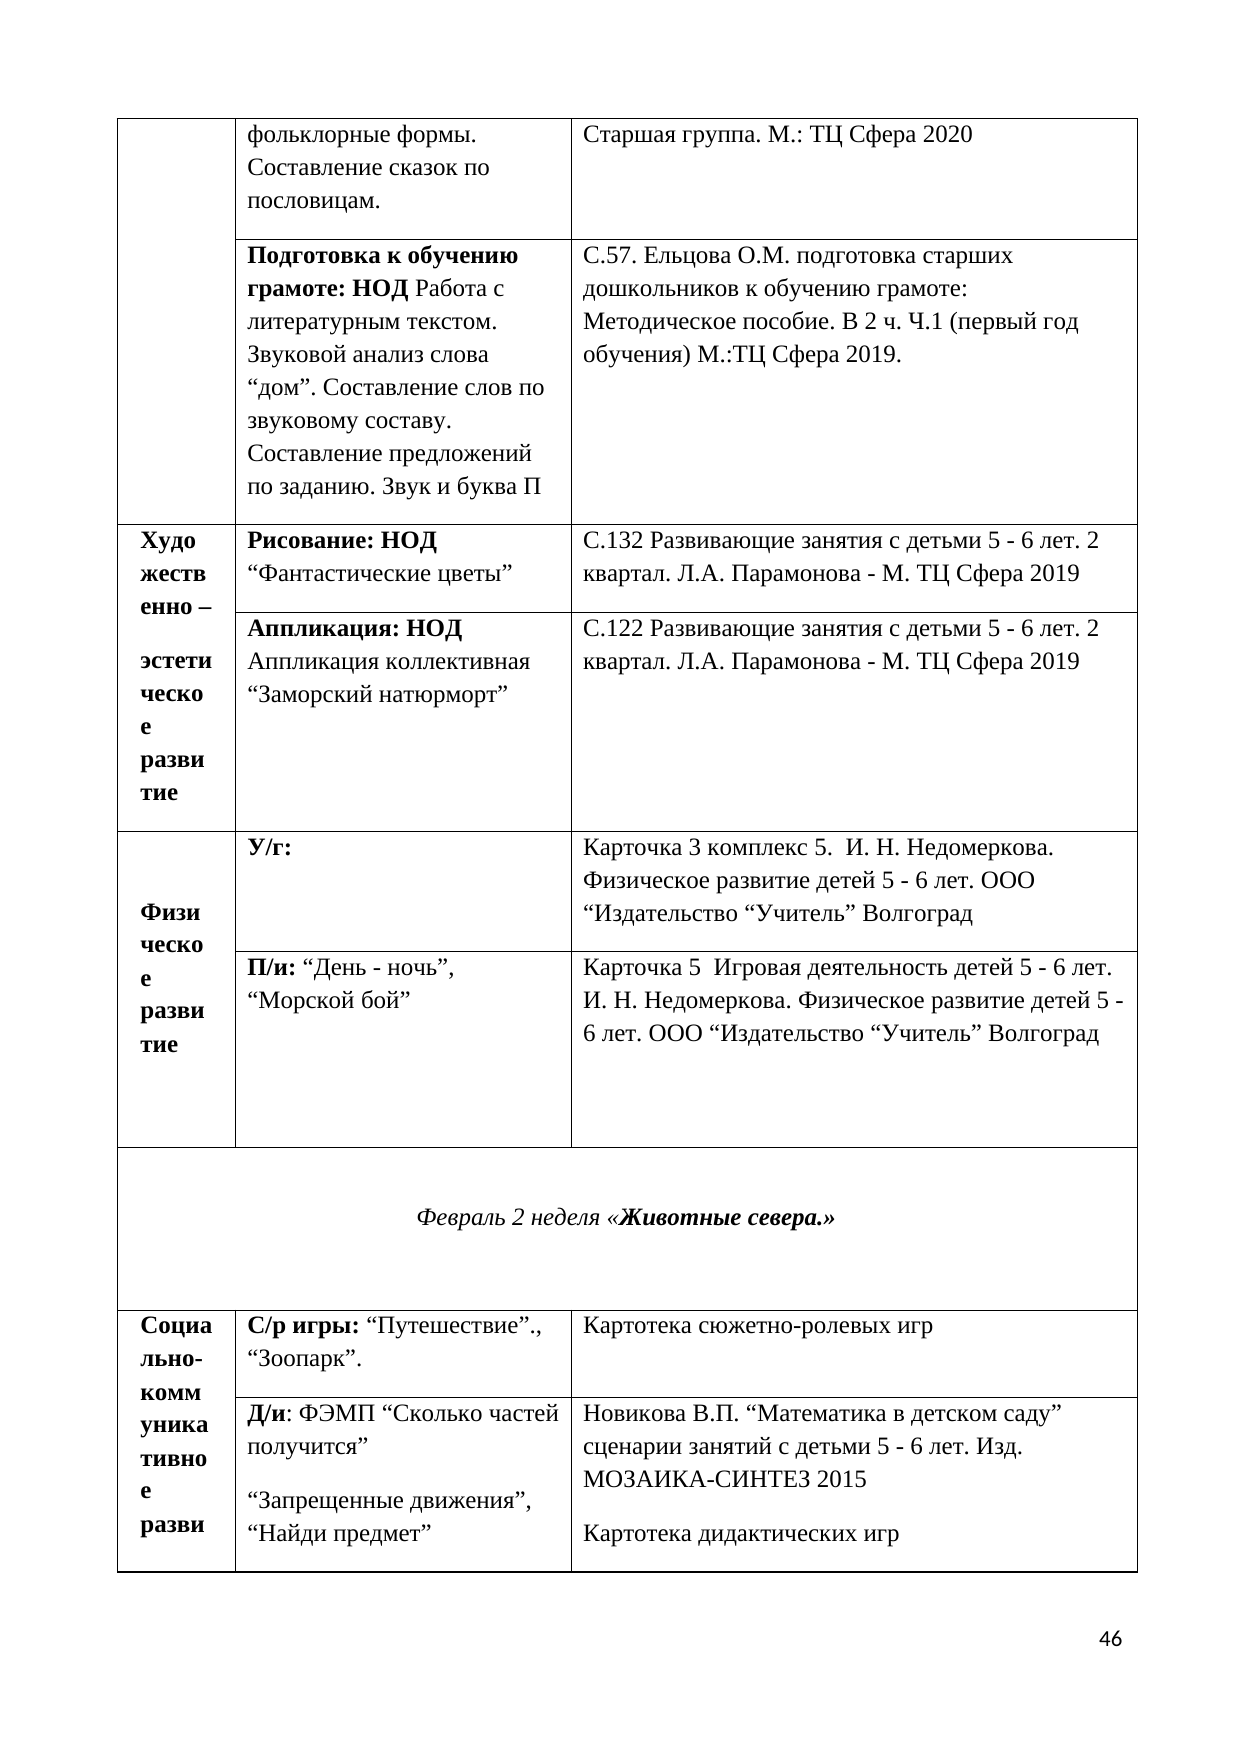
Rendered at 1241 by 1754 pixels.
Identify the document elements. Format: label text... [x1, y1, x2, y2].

table_cell Карточка 3 комплекс 5. И. Н. Недомеркова. Физическое развитие детей 5 - 6 лет. ООО “Издательство “Учитель” Волгоград [572, 832, 1137, 951]
table_cell Февраль 2 неделя «Животные севера.» [118, 1148, 1137, 1309]
table_cell Рисование: НОД “Фантастические цветы” [236, 525, 571, 612]
table_cell Картотека сюжетно-ролевых игр [572, 1311, 1137, 1397]
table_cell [236, 1398, 571, 1571]
table_cell Карточка 5 Игровая деятельность детей 5 - 6 лет. И. Н. Недомеркова. Физическое развитие детей 5 - 6 лет. ООО “Издательство “Учитель” Волгоград [572, 952, 1137, 1147]
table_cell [236, 119, 571, 239]
table_cell С.122 Развивающие занятия с детьми 5 - 6 лет. 2 квартал. Л.А. Парамонова - М. ТЦ Сфера 2019 [572, 613, 1137, 831]
table_cell С.132 Развивающие занятия с детьми 5 - 6 лет. 2 квартал. Л.А. Парамонова - М. ТЦ Сфера 2019 [572, 525, 1137, 612]
table_cell Аппликация: НОД Аппликация коллективная “Заморский натюрморт” [236, 613, 571, 831]
table_cell С.57. Ельцова О.М. подготовка старших дошкольников к обучению грамоте: Методическое пособие. В 2 ч. Ч.1 (первый год обучения) М.:ТЦ Сфера 2019. [572, 240, 1137, 524]
table_cell П/и: “День - ночь”, “Морской бой” [236, 952, 571, 1147]
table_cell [572, 1398, 1137, 1571]
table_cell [572, 119, 1137, 239]
table_cell Подготовка к обучению грамоте: НОД Работа с литературным текстом. Звуковой анализ слова “дом”. Составление слов по звуковому составу. Составление предложений по заданию. Звук и буква П [236, 240, 571, 524]
table_cell С/р игры: “Путешествие”., “Зоопарк”. [236, 1311, 571, 1397]
table_cell Социально-коммуникативное развитие [118, 1311, 235, 1571]
table_cell Физическое развитие [118, 832, 235, 1147]
table_cell У/г: [236, 832, 571, 951]
table_cell Художественно – эстетическое развитие [118, 525, 235, 831]
